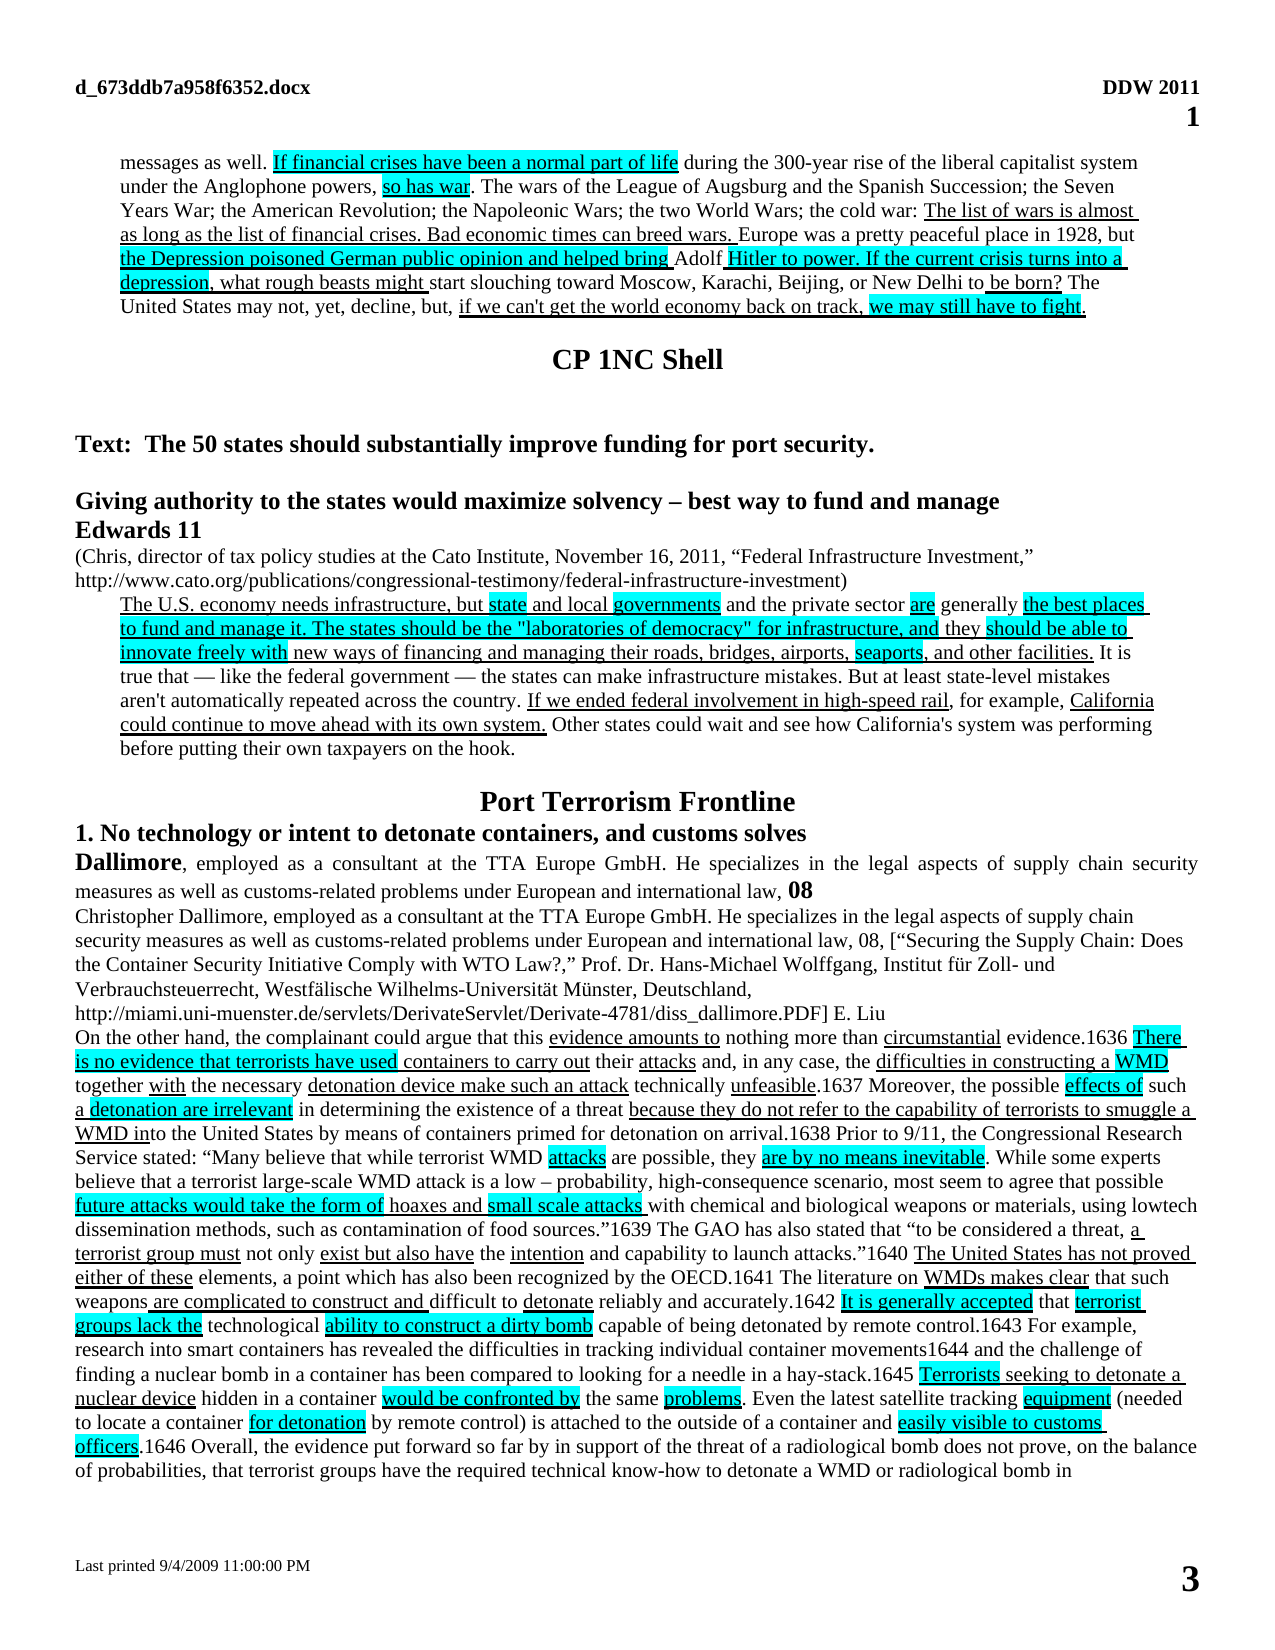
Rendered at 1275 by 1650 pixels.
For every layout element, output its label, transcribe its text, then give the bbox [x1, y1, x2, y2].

text 1. No technology or intent to detonate containers, and customs solves [75, 818, 1200, 847]
subtitle Port Terrorism Frontline [75, 784, 1200, 818]
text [120, 150, 1155, 318]
text Christopher Dallimore, employed as a consultant at the TTA Europe GmbH. He specializes in the legal aspects of supply chain security measures as well as customs-related problems under European and international law, 08, [“Securing the Supply Chain: Does the Container Security Initiative Comply with WTO Law?,” Prof. Dr. Hans-Michael Wolffgang, Institut für Zoll- und Verbrauchsteuerrecht, Westfälische Wilhelms-Universität Münster, Deutschland, http://miami.uni-muenster.de/servlets/DerivateServlet/Derivate-4781/diss_dallimore.PDF] E. Liu [75, 904, 1200, 1024]
text (Chris, director of tax policy studies at the Cato Institute, November 16, 2011, “Federal Infrastructure Investment,” http://www.cato.org/publications/congressional-testimony/federal-infrastructure-investment) [75, 544, 1200, 592]
text The U.S. economy needs infrastructure, but state and local governments and the private sector are generally the best places to fund and manage it. The states should be the "laboratories of democracy" for infrastructure, and they should be able to innovate freely with new ways of financing and managing their roads, bridges, airports, seaports, and other facilities. It is true that — like the federal government — the states can make infrastructure mistakes. But at least state-level mistakes aren't automatically repeated across the country. If we ended federal involvement in high-speed rail, for example, California could continue to move ahead with its own system. Other states could wait and see how California's system was performing before putting their own taxpayers on the hook. [120, 592, 1155, 760]
text Edwards 11 [75, 515, 1200, 544]
text Text: The 50 states should substantially improve funding for port security. Giving authority to the states would maximize solvency – best way to fund and manage [75, 400, 1200, 515]
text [75, 1024, 1200, 1482]
subtitle CP 1NC Shell [75, 342, 1200, 376]
text Dallimore, employed as a consultant at the TTA Europe GmbH. He specializes in the legal aspects of supply chain security measures as well as customs-related problems under European and international law, 08 [75, 847, 1200, 904]
